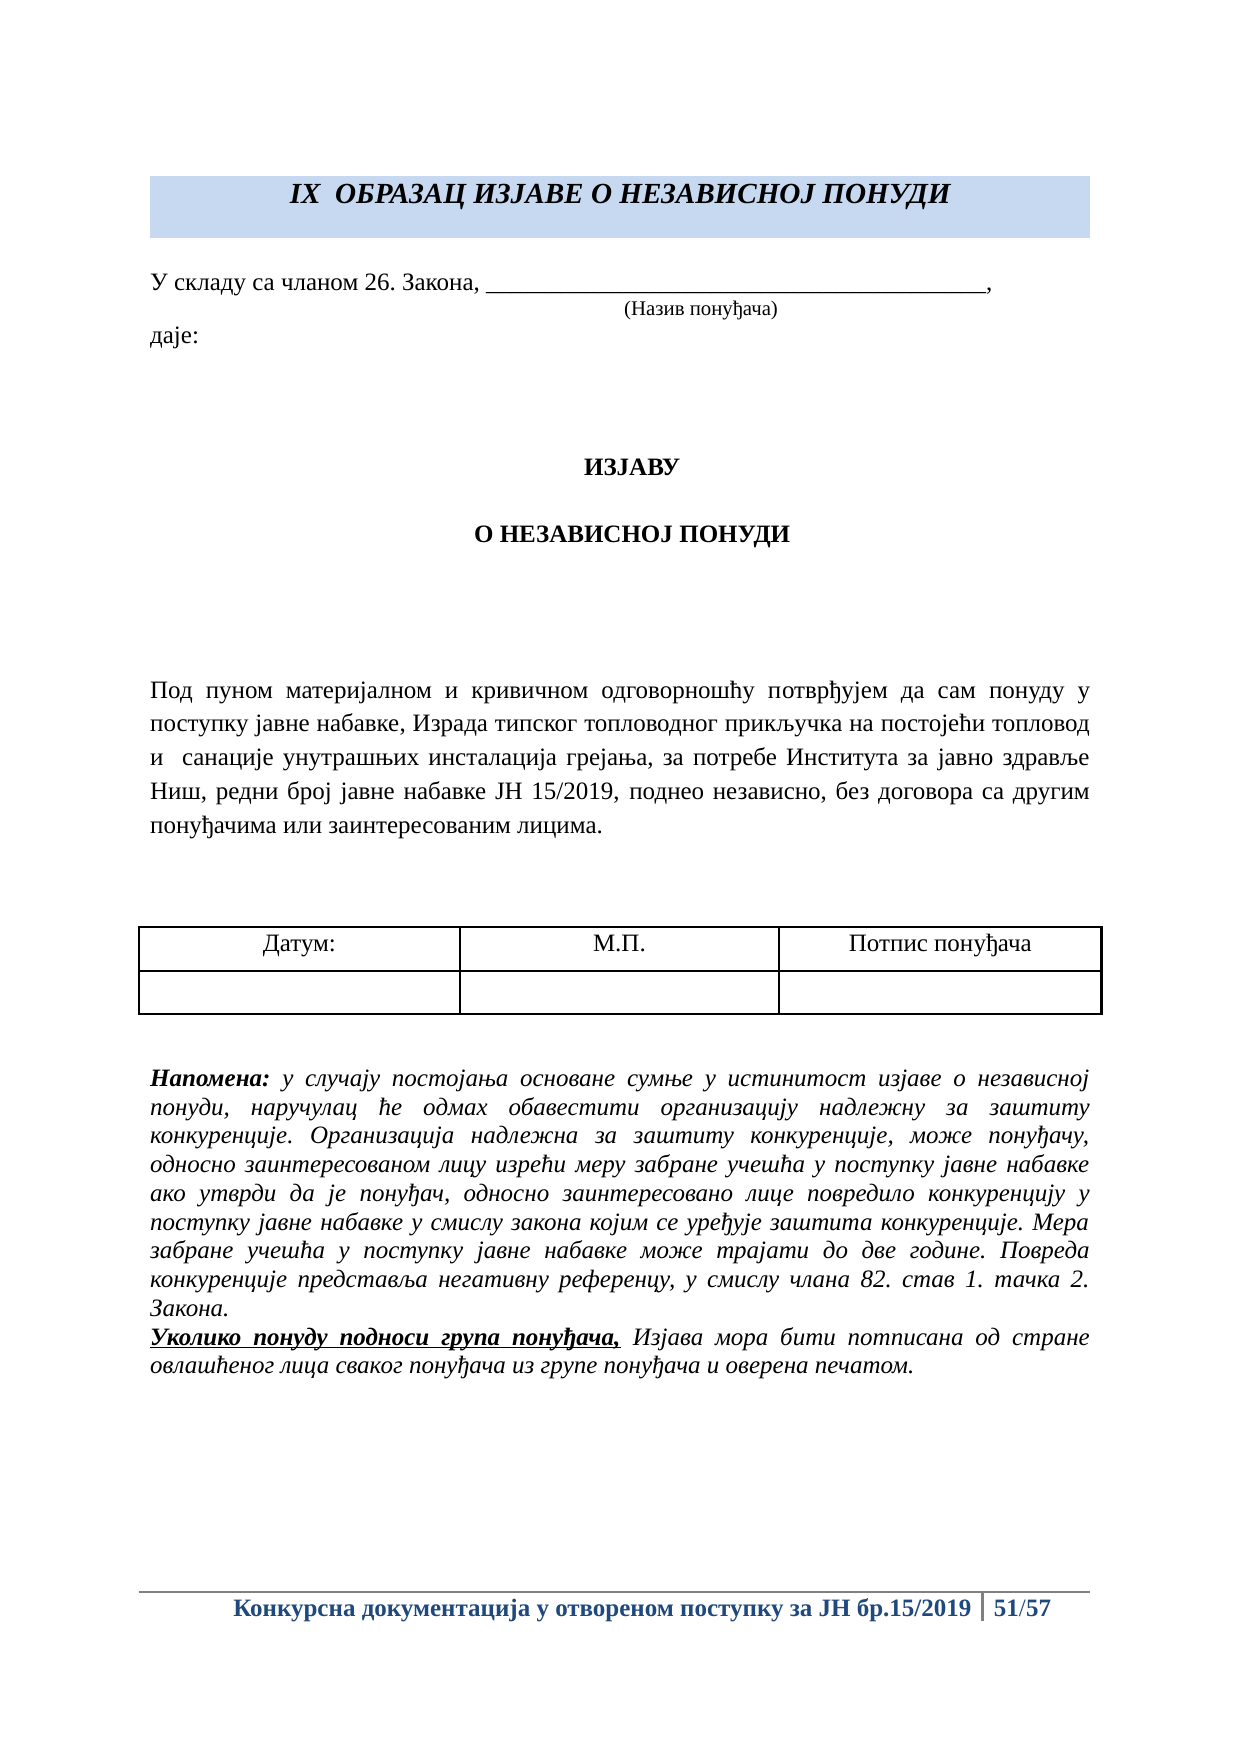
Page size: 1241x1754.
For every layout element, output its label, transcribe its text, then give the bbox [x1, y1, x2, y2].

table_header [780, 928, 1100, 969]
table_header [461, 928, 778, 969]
text О НЕЗАВИСНОЈ ПОНУДИ [150, 519, 1090, 547]
text (Назив понуђача) [150, 296, 1090, 320]
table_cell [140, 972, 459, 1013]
text IX ОБРАЗАЦ ИЗЈАВЕ О НЕЗАВИСНОЈ ПОНУДИ [150, 176, 1090, 209]
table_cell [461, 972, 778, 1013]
text Под пуном материјалном и кривичном одговорношћу потврђујем да сам понуду у поступку јавне набавке, Израда типског топловодног прикључка на постојећи топловод и санације унутрашњих инсталација грејања, за потребе Института за јавно здравље Ниш, редни број јавне набавке ЈН 15/2019, поднео независно, без договора са другим понуђачима или заинтересованим лицима. [150, 671, 1090, 840]
text ИЗЈАВУ [150, 452, 1090, 481]
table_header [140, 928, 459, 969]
text Напомена: у случају постојања основане сумње у истинитост изјаве о независној понуди, наручулац ће одмах обавестити организацију надлежну за заштиту конкуренције. Организација надлежна за заштиту конкуренције, може понуђачу, односно заинтересованом лицу изрећи меру забране учешћа у поступку јавне набавке ако утврди да је понуђач, односно заинтересовано лице повредило конкуренцију у поступку јавне набавке у смислу закона којим се уређује заштита конкуренције. Мера забране учешћа у поступку јавне набавке може трајати до две године. Повреда конкуренције представља негативну референцу, у смислу члана 82. став 1. тачка 2. Закона. [150, 1063, 1090, 1322]
text Уколико понуду подноси група понуђача, Изјава мора бити потписана од стране овлашћеног лица сваког понуђача из групе понуђача и оверена печатом. [150, 1322, 1090, 1379]
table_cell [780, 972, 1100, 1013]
text даје: [150, 320, 1090, 349]
text У складу са чланом 26. Закона, ________________________________________, [150, 267, 1090, 296]
